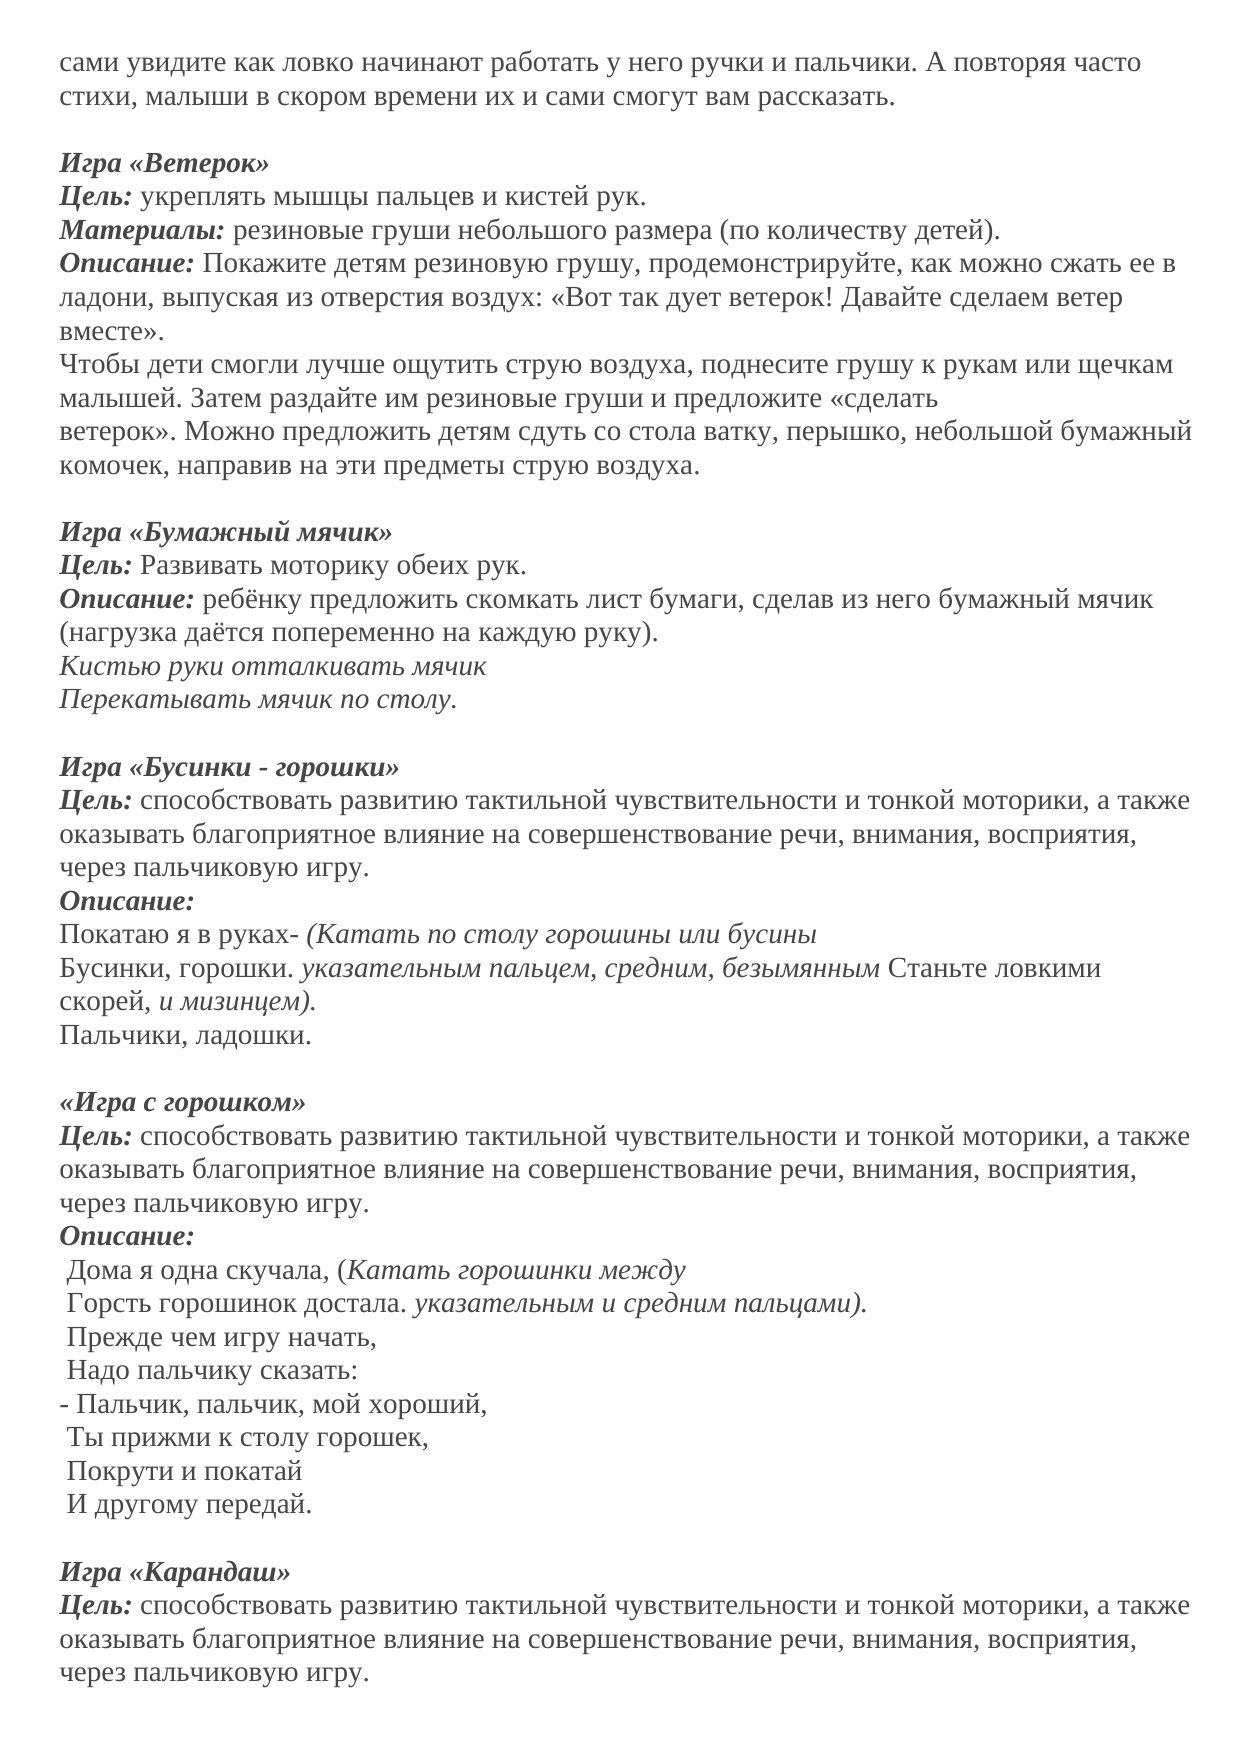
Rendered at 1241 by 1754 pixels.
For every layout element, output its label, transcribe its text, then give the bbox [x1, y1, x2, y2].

text Надо пальчику сказать: [59, 1352, 1196, 1386]
text Игра «Бумажный мячик» [59, 514, 1196, 547]
text Цель: укреплять мышцы пальцев и кистей рук. [59, 178, 1196, 212]
text Описание: [59, 1218, 1196, 1252]
text Описание: Покажите детям резиновую грушу, продемонстрируйте, как можно сжать ее в ладони, выпуская из отверстия воздух: «Вот так дует ветерок! Давайте сделаем ветер вместе». [59, 246, 1196, 346]
text Перекатывать мячик по столу. [59, 682, 1196, 715]
text Цель: Развивать моторику обеих рук. [59, 547, 1196, 581]
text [59, 1587, 1196, 1688]
text Бусинки, горошки. указательным пальцем, средним, безымянным Станьте ловкими скорей, и мизинцем). [59, 950, 1196, 1017]
text Прежде чем игру начать, [59, 1319, 1196, 1352]
text Покатаю я в руках- (Катать по столу горошины или бусины [59, 916, 1196, 950]
text Материалы: резиновые груши небольшого размера (по количеству детей). [59, 212, 1196, 246]
text ветерок». Можно предложить детям сдуть со стола ватку, перышко, небольшой бумажный комочек, направив на эти предметы струю воздуха. [59, 413, 1196, 480]
text «Игра с горошком» [59, 1084, 1196, 1118]
text Игра «Бусинки - горошки» [59, 749, 1196, 782]
text Пальчики, ладошки. [59, 1017, 1196, 1051]
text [59, 44, 1196, 111]
text Описание: ребёнку предложить скомкать лист бумаги, сделав из него бумажный мячик (нагрузка даётся попеременно на каждую руку). [59, 581, 1196, 648]
text Дома я одна скучала, (Катать горошинки между [59, 1252, 1196, 1285]
text Горсть горошинок достала. указательным и средним пальцами). [59, 1285, 1196, 1319]
text И другому передай. [59, 1487, 1196, 1520]
text Кистью руки отталкивать мячик [59, 648, 1196, 682]
text Описание: [59, 883, 1196, 916]
text Игра «Карандаш» [59, 1554, 1196, 1587]
text Ты прижми к столу горошек, [59, 1419, 1196, 1453]
text Чтобы дети смогли лучше ощутить струю воздуха, поднесите грушу к рукам или щечкам малышей. Затем раздайте им резиновые груши и предложите «сделать [59, 346, 1196, 413]
text - Пальчик, пальчик, мой хороший, [59, 1386, 1196, 1419]
text Игра «Ветерок» [59, 145, 1196, 178]
text Покрути и покатай [59, 1453, 1196, 1487]
